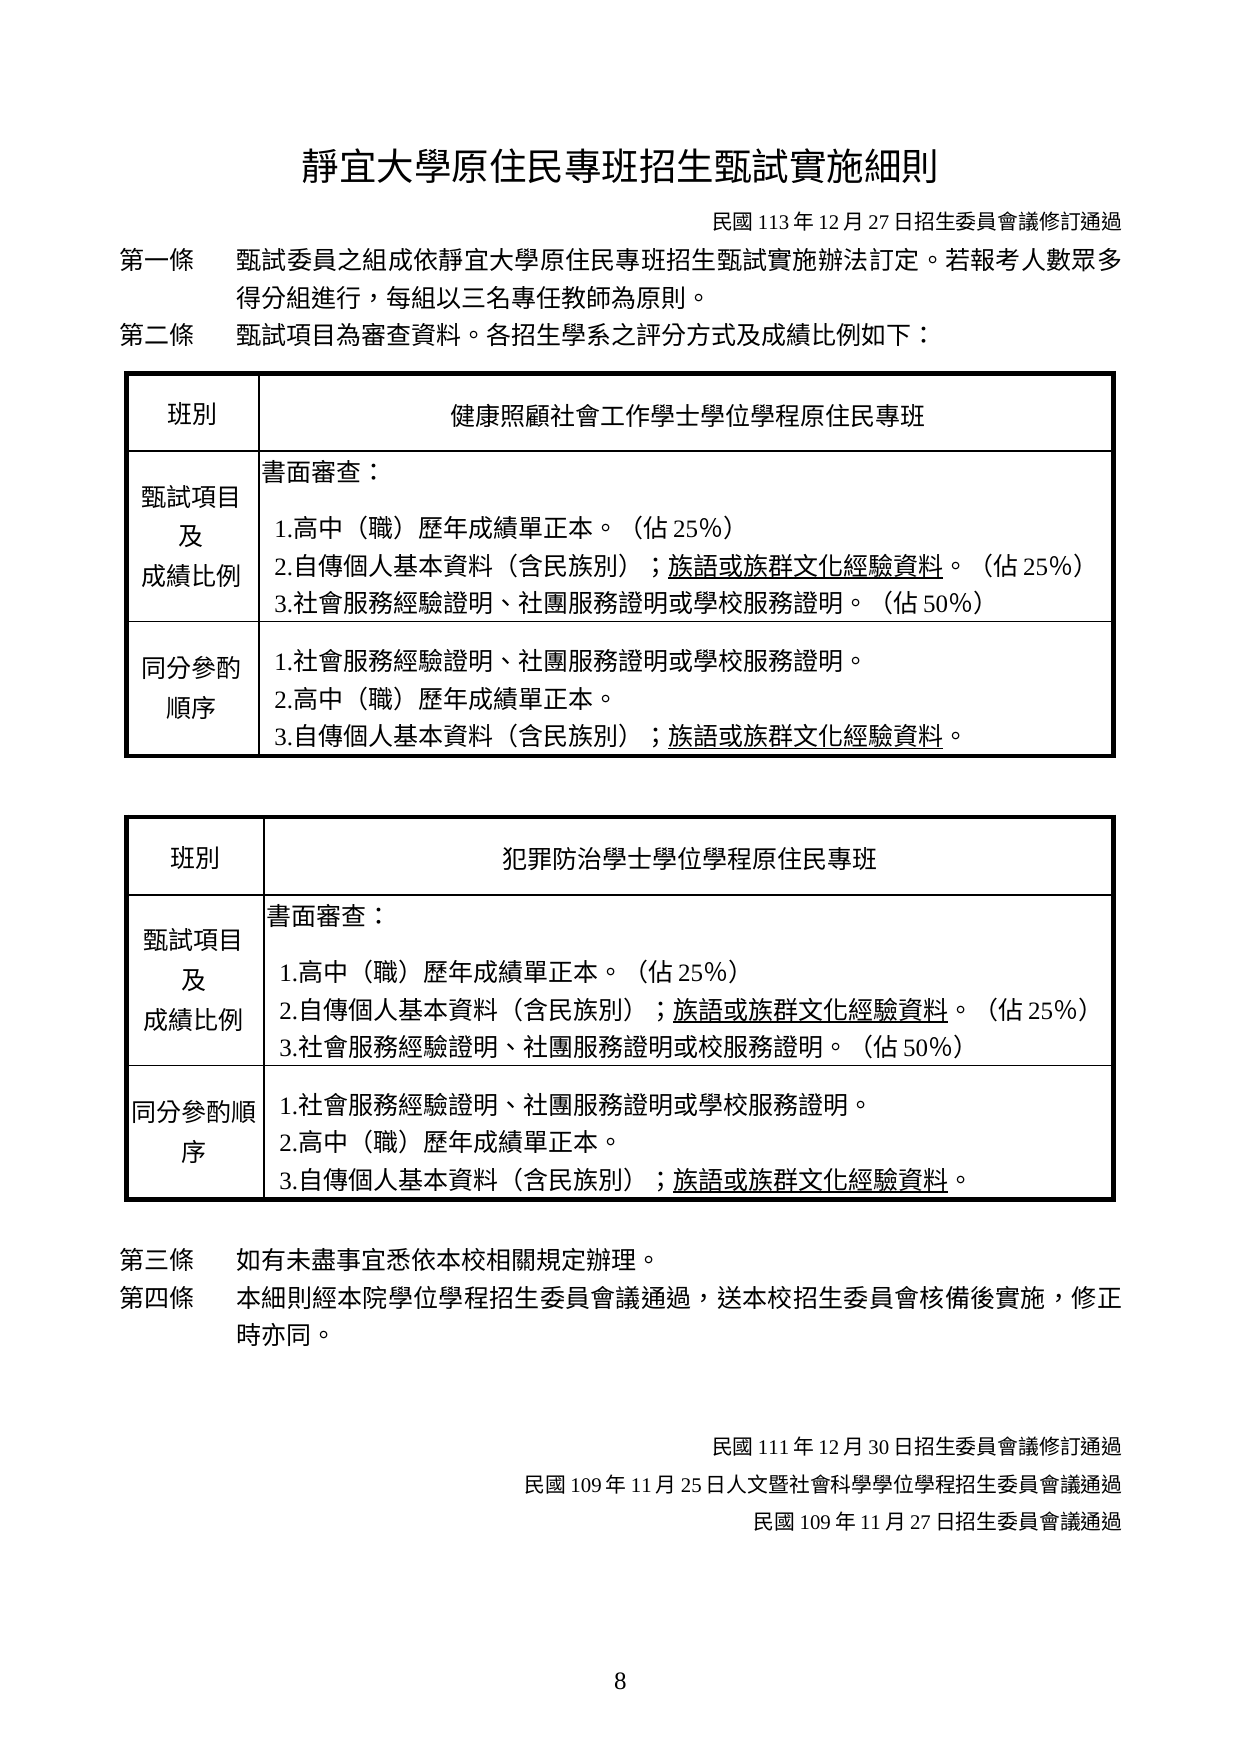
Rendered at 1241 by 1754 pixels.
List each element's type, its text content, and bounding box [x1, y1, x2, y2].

list 甄試委員之組成依靜宜大學原住民專班招生甄試實施辦法訂定。若報考人數眾多得分組進行，每組以三名專任教師為原則。 [119, 239, 1122, 314]
text 民國109年11月25日人文暨社會科學學位學程招生委員會議通過 [118, 1464, 1122, 1502]
list 如有未盡事宜悉依本校相關規定辦理。 [119, 1239, 1122, 1277]
table_cell 同分參酌順序 [129, 1066, 263, 1197]
table_cell 書面審查： 1.高中（職）歷年成績單正本。（佔25％） 2.自傳個人基本資料（含民族別）；族語或族群文化經驗資料。（佔25％） 3.社會服務經驗證明、社團服務證明或學校服務證明。（佔50％） [260, 452, 1111, 621]
text 靜宜大學原住民專班招生甄試實施細則 [118, 127, 1122, 202]
table_cell 書面審查： 1.高中（職）歷年成績單正本。（佔25％） 2.自傳個人基本資料（含民族別）；族語或族群文化經驗資料。（佔25％） 3.社會服務經驗證明、社團服務證明或校服務證明。（佔50％） [265, 896, 1111, 1064]
table_cell 1.社會服務經驗證明、社團服務證明或學校服務證明。 2.高中（職）歷年成績單正本。 3.自傳個人基本資料（含民族別）；族語或族群文化經驗資料。 [265, 1066, 1111, 1197]
table_cell 甄試項目 及 成績比例 [129, 452, 258, 621]
table_header 班別 [129, 376, 258, 450]
table_header 犯罪防治學士學位學程原住民專班 [265, 819, 1111, 894]
table_header 班別 [129, 819, 263, 894]
list 甄試項目為審查資料。各招生學系之評分方式及成績比例如下： [119, 314, 1122, 352]
text 民國111年12月30日招生委員會議修訂通過 [118, 1427, 1122, 1464]
table_header 健康照顧社會工作學士學位學程原住民專班 [260, 376, 1111, 450]
text 民國113年12月27日招生委員會議修訂通過 [118, 202, 1122, 239]
text 民國109年11月27日招生委員會議通過 [118, 1502, 1122, 1539]
list 本細則經本院學位學程招生委員會議通過，送本校招生委員會核備後實施，修正時亦同。 [119, 1277, 1122, 1352]
table_cell 同分參酌順序 [129, 622, 258, 753]
table_cell 甄試項目 及 成績比例 [129, 896, 263, 1064]
table_cell 1.社會服務經驗證明、社團服務證明或學校服務證明。 2.高中（職）歷年成績單正本。 3.自傳個人基本資料（含民族別）；族語或族群文化經驗資料。 [260, 622, 1111, 753]
